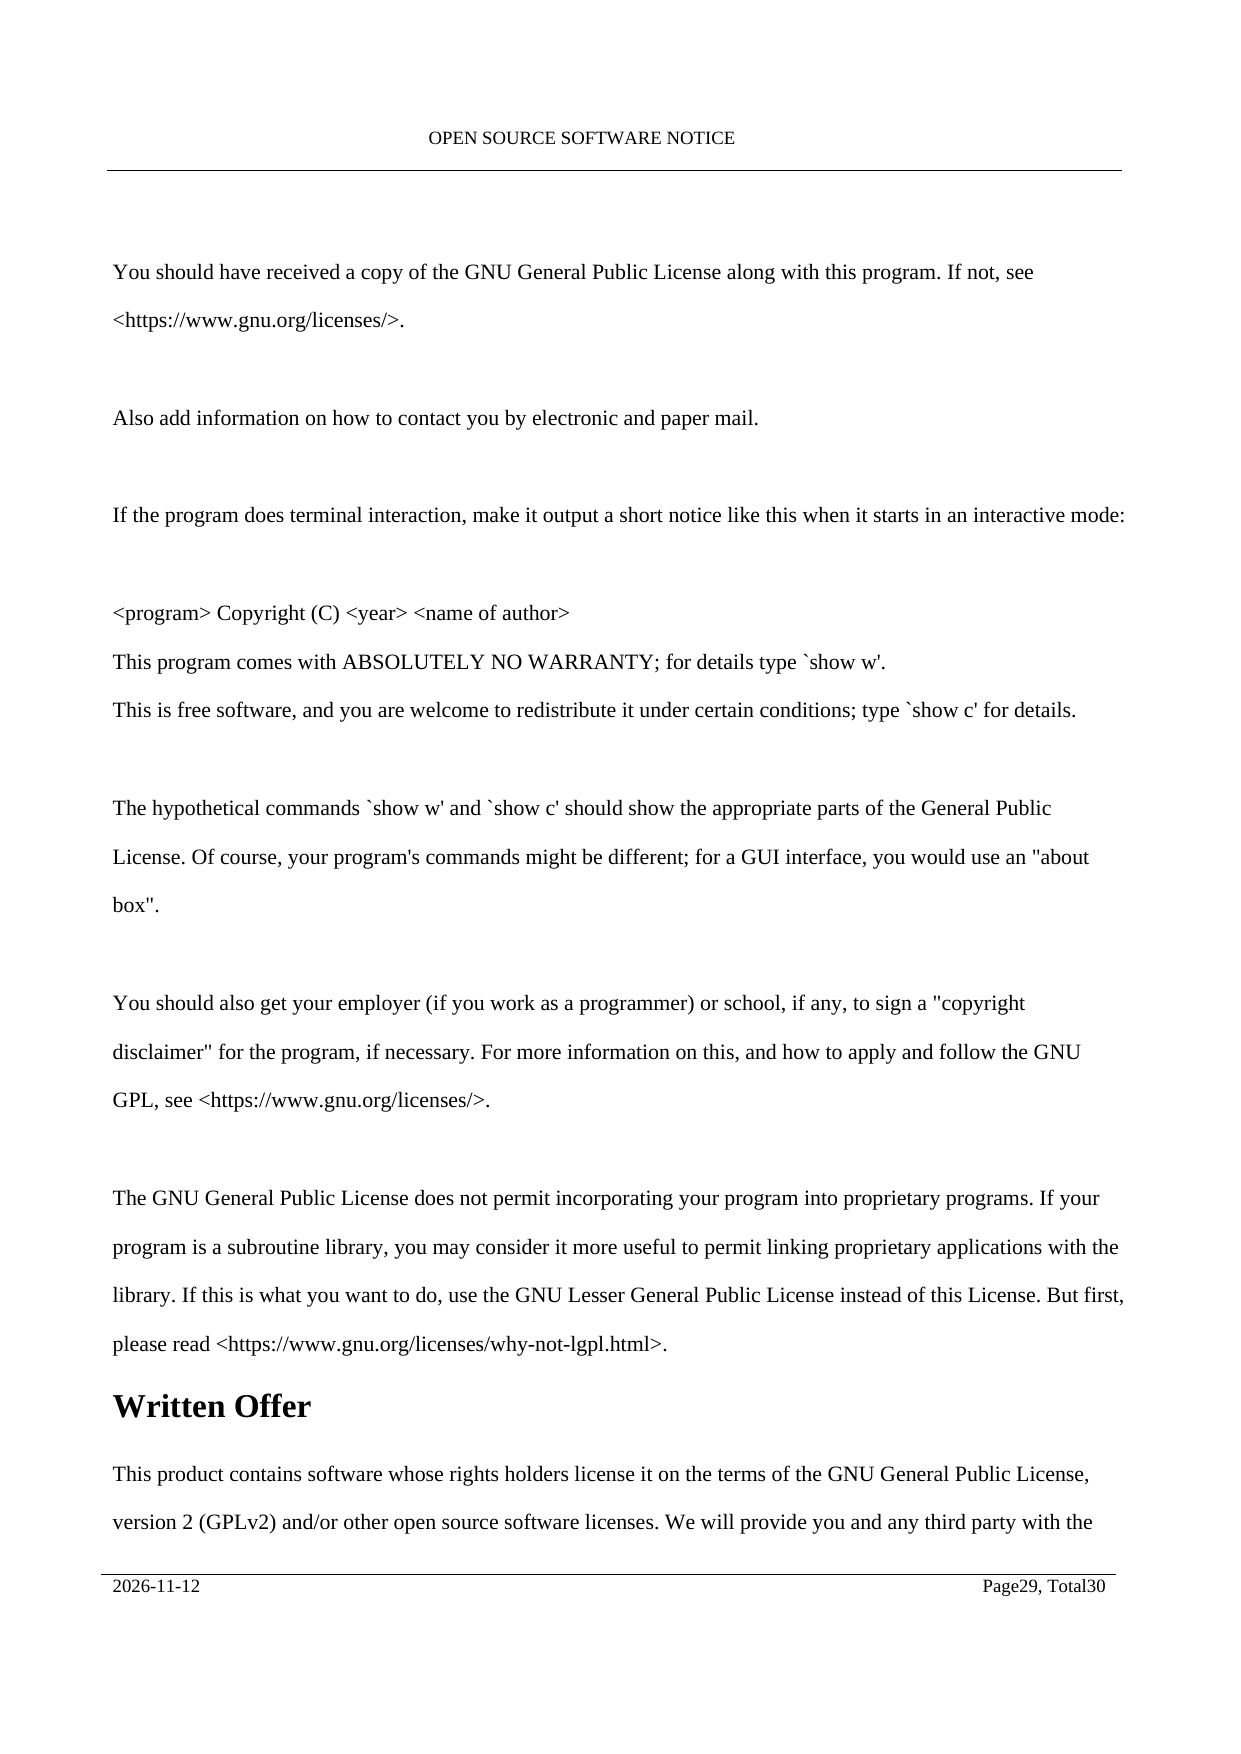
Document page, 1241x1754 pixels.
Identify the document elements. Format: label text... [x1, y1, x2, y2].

text Written Offer [112, 1373, 1128, 1438]
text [112, 1457, 1128, 1538]
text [112, 206, 1128, 1360]
